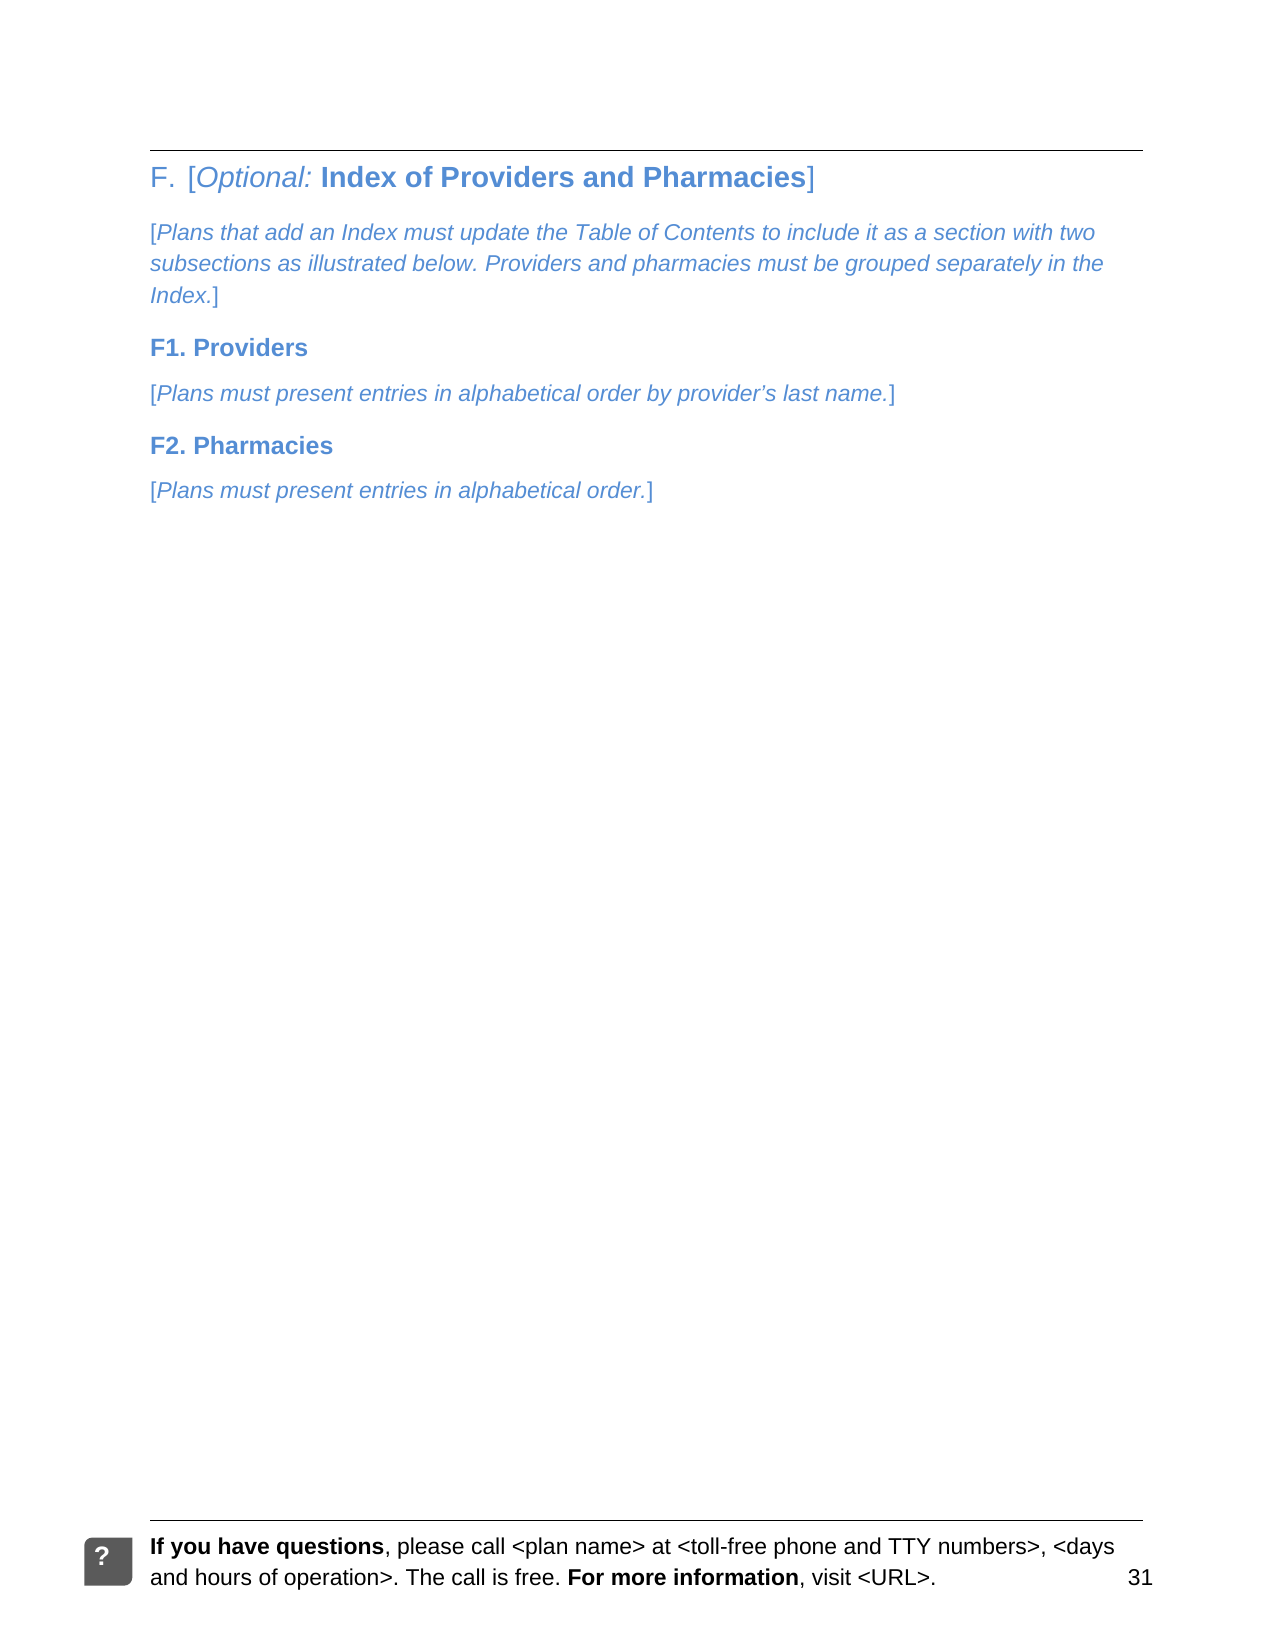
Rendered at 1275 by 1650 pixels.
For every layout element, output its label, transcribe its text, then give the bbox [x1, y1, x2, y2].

subtitle [Optional: Index of Providers and Pharmacies] [150, 151, 1143, 195]
subtitle F1. Providers [150, 330, 1068, 363]
subtitle F2. Pharmacies [150, 428, 1068, 461]
text [Plans must present entries in alphabetical order.] [150, 474, 1143, 505]
text [Plans that add an Index must update the Table of Contents to include it as a section with two subsections as illustrated below. Providers and pharmacies must be grouped separately in the Index.] [150, 216, 1143, 309]
text [Plans must present entries in alphabetical order by provider’s last name.] [150, 376, 1143, 407]
